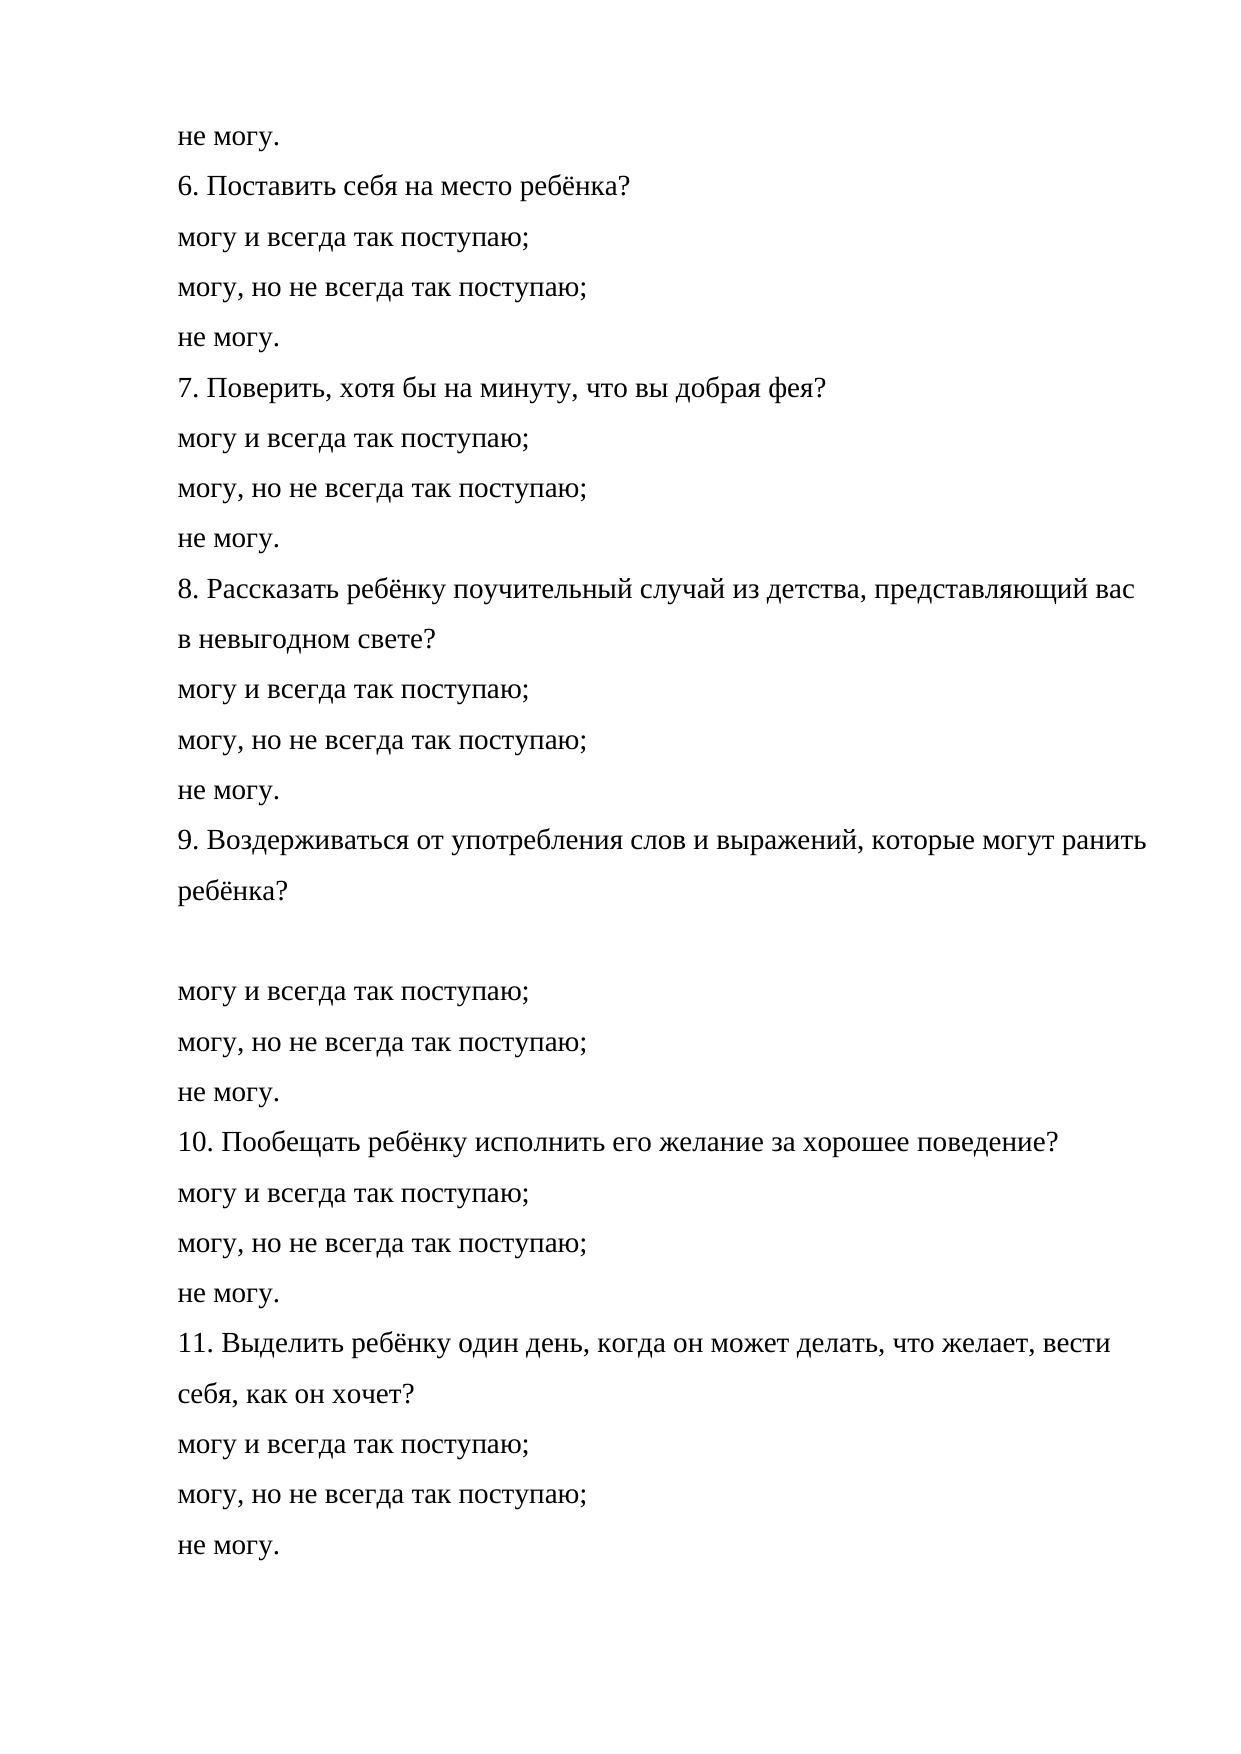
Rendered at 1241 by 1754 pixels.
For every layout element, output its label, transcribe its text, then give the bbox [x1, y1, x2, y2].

text могу, но не всегда так поступаю; [177, 1225, 1152, 1258]
text могу и всегда так поступаю; [177, 1175, 1152, 1208]
text не могу. [177, 319, 1152, 353]
text могу, но не всегда так поступаю; [177, 1477, 1152, 1510]
text 9. Воздерживаться от употребления слов и выражений, которые могут ранить ребёнка? [177, 822, 1152, 906]
text 8. Рассказать ребёнку поучительный случай из детства, представляющий вас в невыгодном свете? [177, 571, 1152, 655]
text не могу. [177, 521, 1152, 554]
text могу и всегда так поступаю; [177, 973, 1152, 1007]
text 10. Пообещать ребёнку исполнить его желание за хорошее поведение? [177, 1124, 1152, 1158]
text могу и всегда так поступаю; [177, 420, 1152, 453]
text 6. Поставить себя на место ребёнка? [177, 168, 1152, 202]
text могу, но не всегда так поступаю; [177, 722, 1152, 755]
text не могу. [177, 1275, 1152, 1309]
text могу, но не всегда так поступаю; [177, 1024, 1152, 1057]
text не могу. [177, 1527, 1152, 1560]
text 11. Выделить ребёнку один день, когда он может делать, что желает, вести себя, как он хочет? [177, 1326, 1152, 1409]
text не могу. [177, 118, 1152, 152]
text могу, но не всегда так поступаю; [177, 269, 1152, 303]
text могу и всегда так поступаю; [177, 219, 1152, 252]
text не могу. [177, 1074, 1152, 1108]
text 7. Поверить, хотя бы на минуту, что вы добрая фея? [177, 370, 1152, 403]
text могу, но не всегда так поступаю; [177, 470, 1152, 504]
text могу и всегда так поступаю; [177, 672, 1152, 705]
text могу и всегда так поступаю; [177, 1426, 1152, 1460]
text не могу. [177, 772, 1152, 806]
